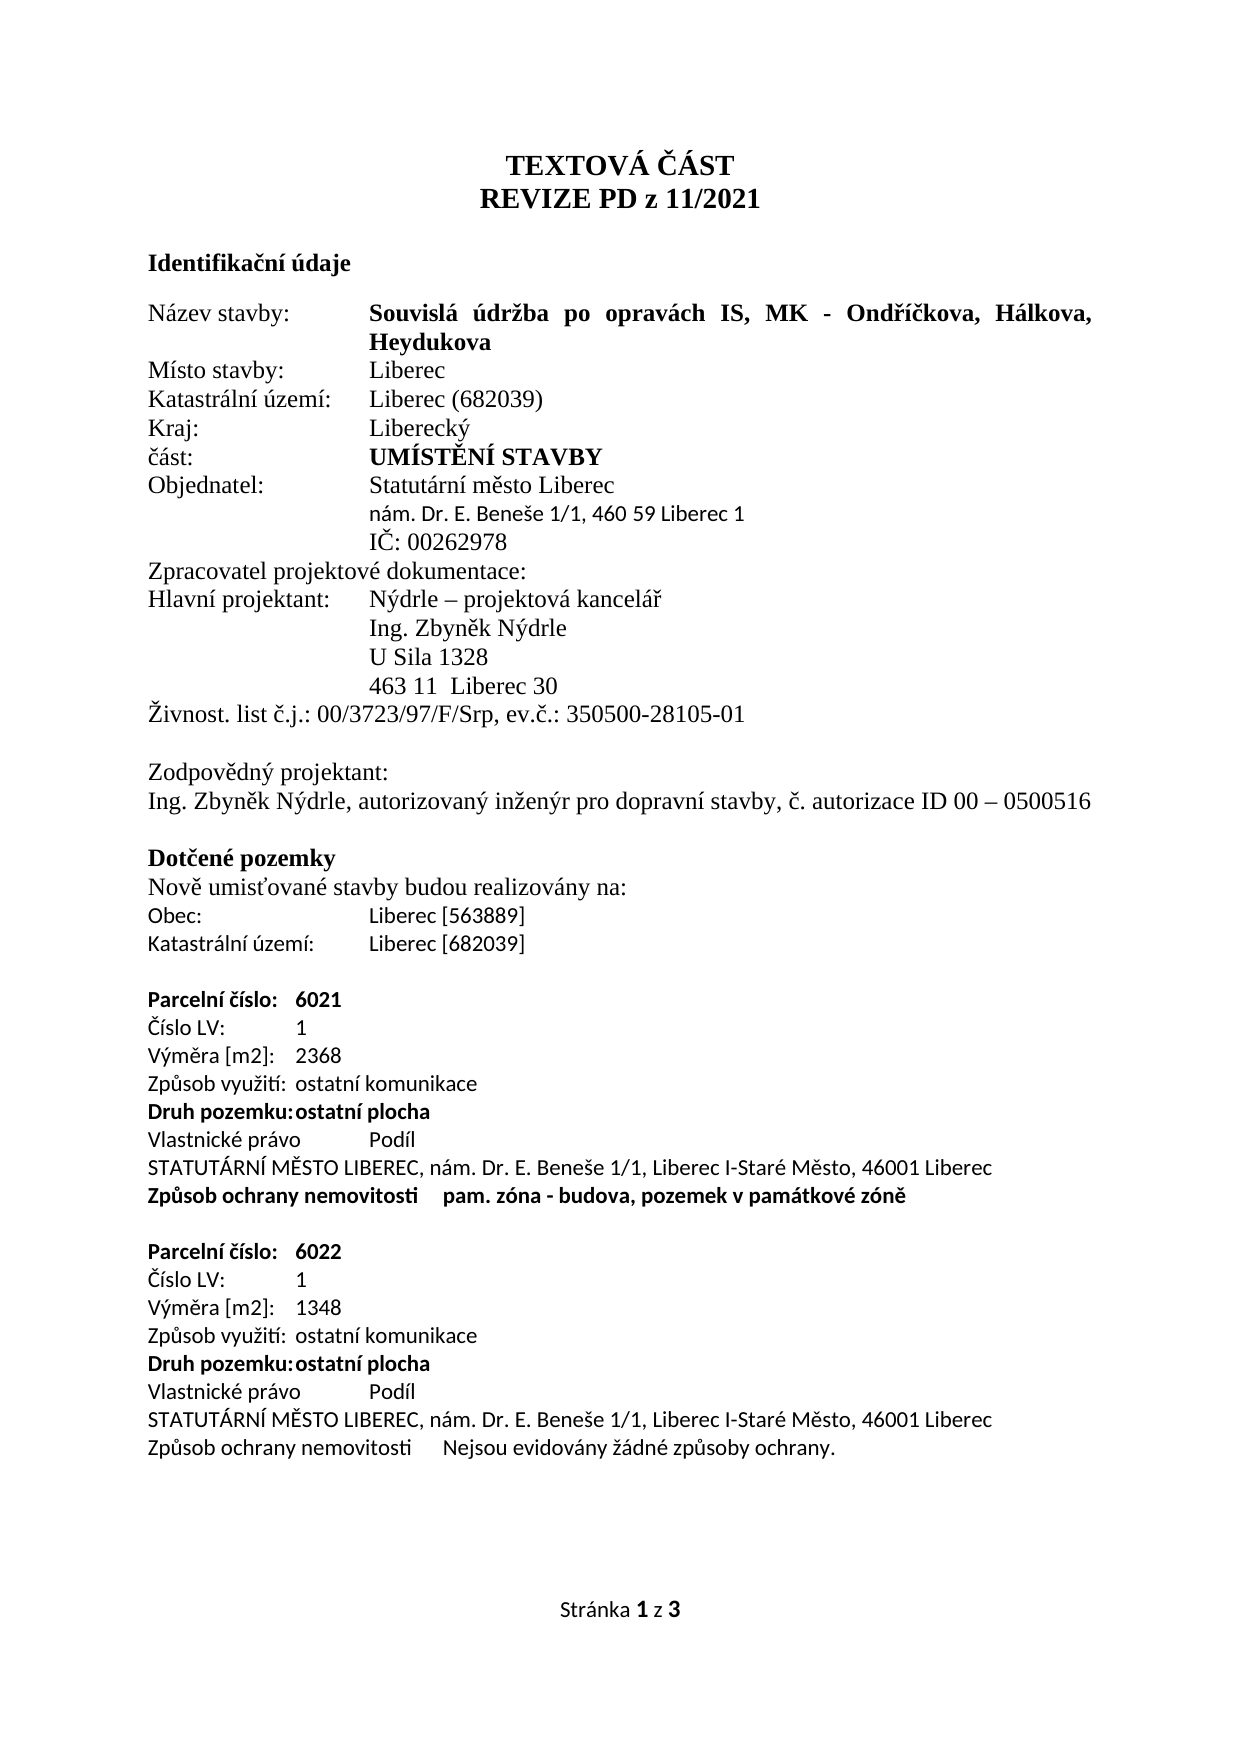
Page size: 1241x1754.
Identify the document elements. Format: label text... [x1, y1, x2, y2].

text Zodpovědný projektant: [148, 757, 1093, 786]
text Výměra [m2]: 1348 [148, 1293, 1093, 1321]
text Druh pozemku: ostatní plocha [148, 1349, 1093, 1377]
text IČ: 00262978 [148, 527, 1093, 556]
text Vlastnické právo Podíl [148, 1125, 1093, 1153]
text Parcelní číslo: 6021 [148, 985, 1093, 1013]
text Katastrální území: Liberec (682039) [148, 384, 1093, 413]
text Ing. , autorizovaný inženýr pro dopravní stavby, č. autorizace ID 00 – 0500516 [148, 786, 1093, 814]
text Obec: Liberec [563889] [148, 901, 1093, 929]
text Číslo LV: 1 [148, 1013, 1093, 1041]
text Způsob využití: ostatní komunikace [148, 1069, 1093, 1097]
text část: UMÍSTĚNÍ STAVBY [148, 442, 1093, 470]
text Objednatel: Statutární město Liberec [148, 470, 1093, 499]
text nám. Dr. E. Beneše 1/1, 460 59 Liberec 1 [148, 499, 1093, 527]
text U Sila 1328 [148, 642, 1093, 671]
text REVIZE PD z 11/2021 [148, 181, 1093, 215]
text Způsob ochrany nemovitosti pam. zóna - budova, pozemek v památkové zóně [148, 1181, 1093, 1209]
text Název stavby: Souvislá údržba po opravách IS, MK - Ondříčkova, Hálkova, Heydukova [148, 298, 1093, 355]
text STATUTÁRNÍ MĚSTO LIBEREC, nám. Dr. E. Beneše 1/1, Liberec I-Staré Město, 46001 Liberec [148, 1153, 1093, 1181]
text Katastrální území: Liberec [682039] [148, 929, 1093, 957]
text 463 11 Liberec 30 [148, 671, 1093, 699]
text Kraj: Liberecký [148, 413, 1093, 442]
text Způsob ochrany nemovitosti Nejsou evidovány žádné způsoby ochrany. [148, 1433, 1093, 1461]
text Místo stavby: Liberec [148, 355, 1093, 384]
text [148, 1405, 1093, 1433]
text TEXTOVÁ ČÁST [148, 148, 1093, 181]
text Druh pozemku: ostatní plocha [148, 1097, 1093, 1125]
text Parcelní číslo: 6022 [148, 1237, 1093, 1265]
text Výměra [m2]: 2368 [148, 1041, 1093, 1069]
text Nově umisťované stavby budou realizovány na: [148, 872, 1093, 901]
text Identifikační údaje [148, 248, 1093, 277]
text Způsob využití: ostatní komunikace [148, 1321, 1093, 1349]
text Ing. [148, 613, 1093, 642]
text Hlavní projektant: Nýdrle – projektová kancelář [148, 584, 1093, 613]
text Zpracovatel projektové dokumentace: [148, 556, 1093, 584]
text Vlastnické právo Podíl [148, 1377, 1093, 1405]
text Dotčené pozemky [148, 843, 1093, 872]
text Číslo LV: 1 [148, 1265, 1093, 1293]
text Živnost. list č.j.: 00/3723/97/F/Srp, ev.č.: 350500-28105-01 [148, 699, 1093, 728]
